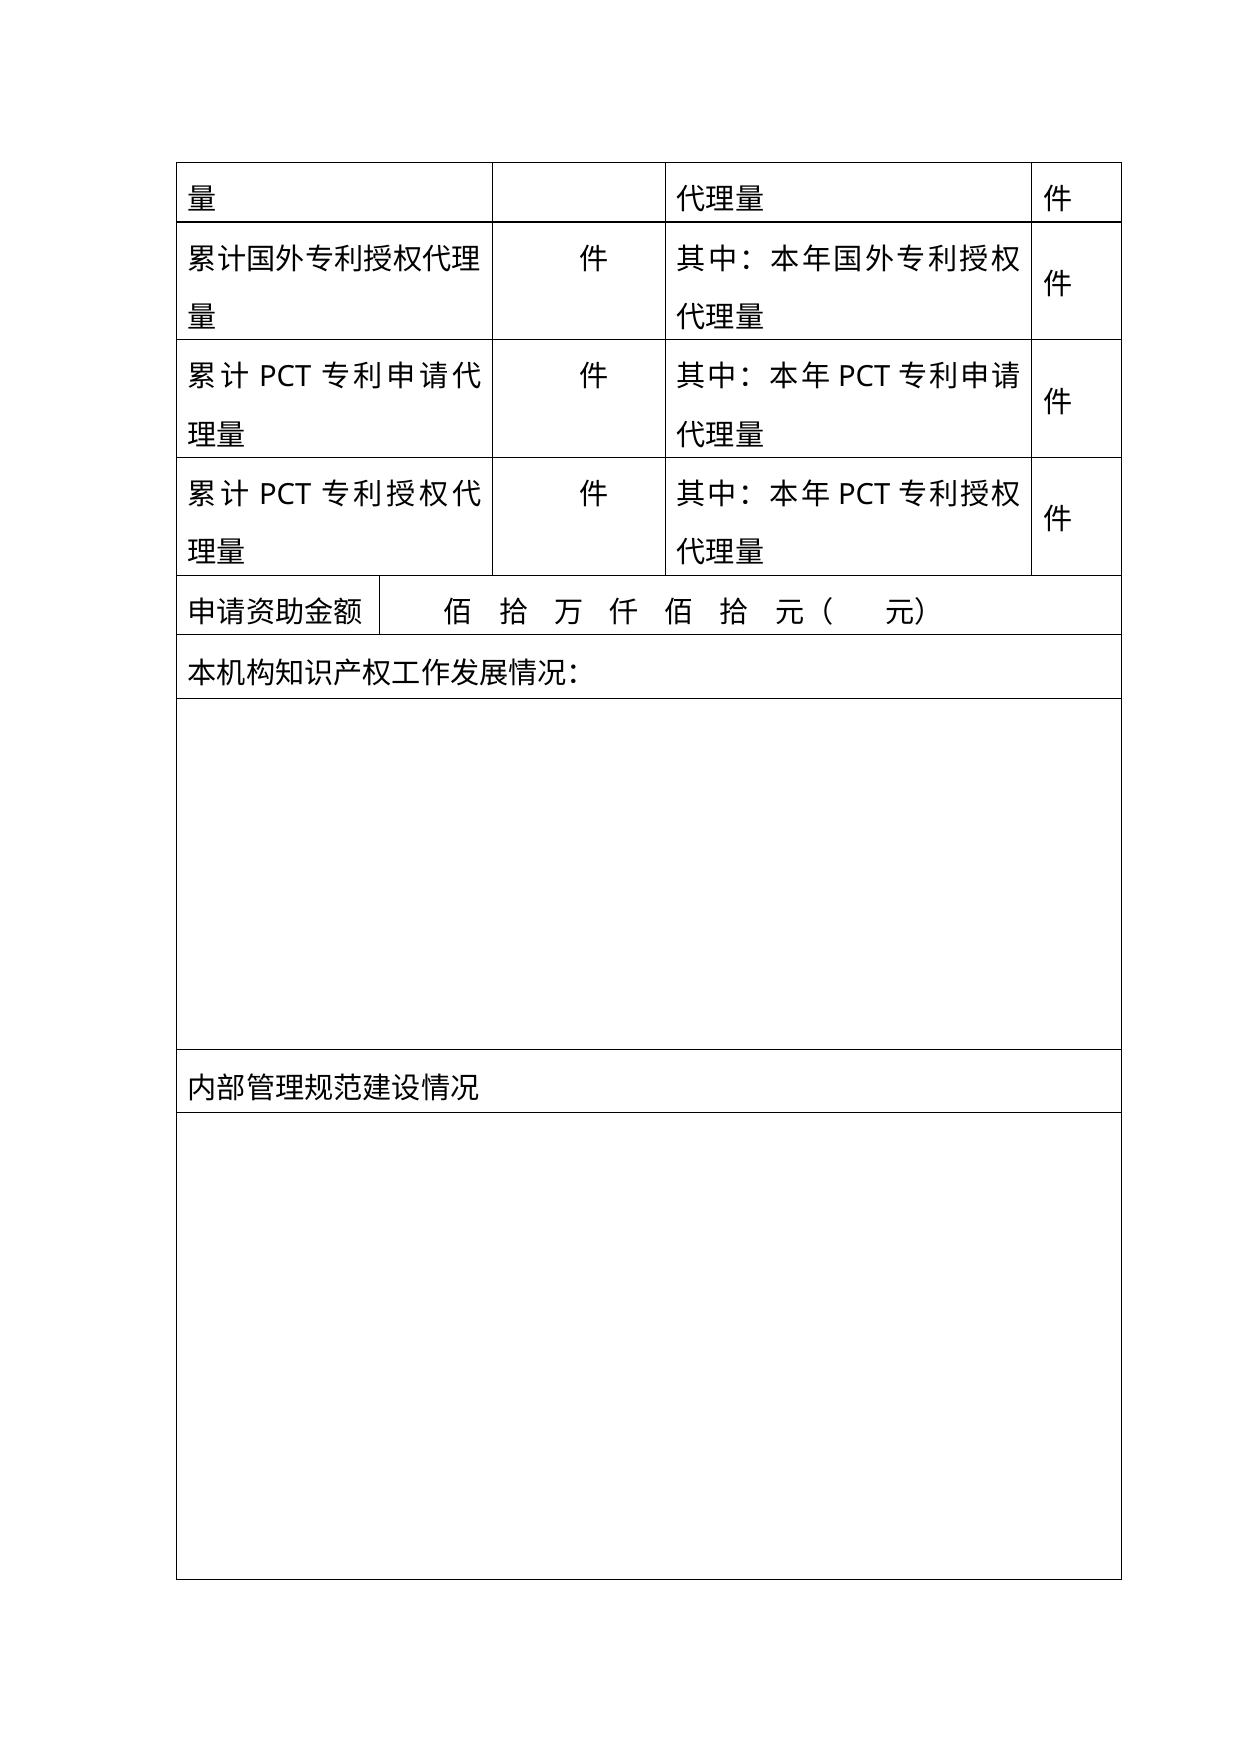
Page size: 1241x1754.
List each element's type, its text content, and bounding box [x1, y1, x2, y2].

table_cell 其中：本年PCT专利授权代理量 [666, 458, 1031, 574]
table_cell 累计PCT专利申请代理量 [177, 340, 492, 457]
table_cell 件 [1032, 458, 1121, 574]
table_cell 件 [1032, 223, 1121, 339]
table_cell 件 [493, 163, 665, 221]
table_cell 佰 拾 万 仟 佰 拾 元（ 元） [380, 576, 1121, 634]
table_cell 件 [493, 458, 665, 574]
table_cell [177, 699, 1121, 1049]
table_cell 本机构知识产权工作发展情况： [177, 635, 1121, 698]
table_cell 累计国外专利申请代理量 [177, 163, 492, 221]
table_cell 其中：本年国外专利申请代理量 [666, 163, 1031, 221]
table_cell 件 [1032, 340, 1121, 457]
table_cell 累计国外专利授权代理量 [177, 223, 492, 339]
table_cell 件 [1032, 163, 1121, 221]
table_cell 累计PCT专利授权代理量 [177, 458, 492, 574]
table_cell 其中：本年国外专利授权代理量 [666, 223, 1031, 339]
table_cell 申请资助金额 [177, 576, 379, 634]
table_cell [177, 1113, 1121, 1579]
table_cell 件 [493, 340, 665, 457]
table_cell 其中：本年PCT专利申请代理量 [666, 340, 1031, 457]
table_cell 内部管理规范建设情况 [177, 1050, 1121, 1112]
table_cell 件 [493, 223, 665, 339]
